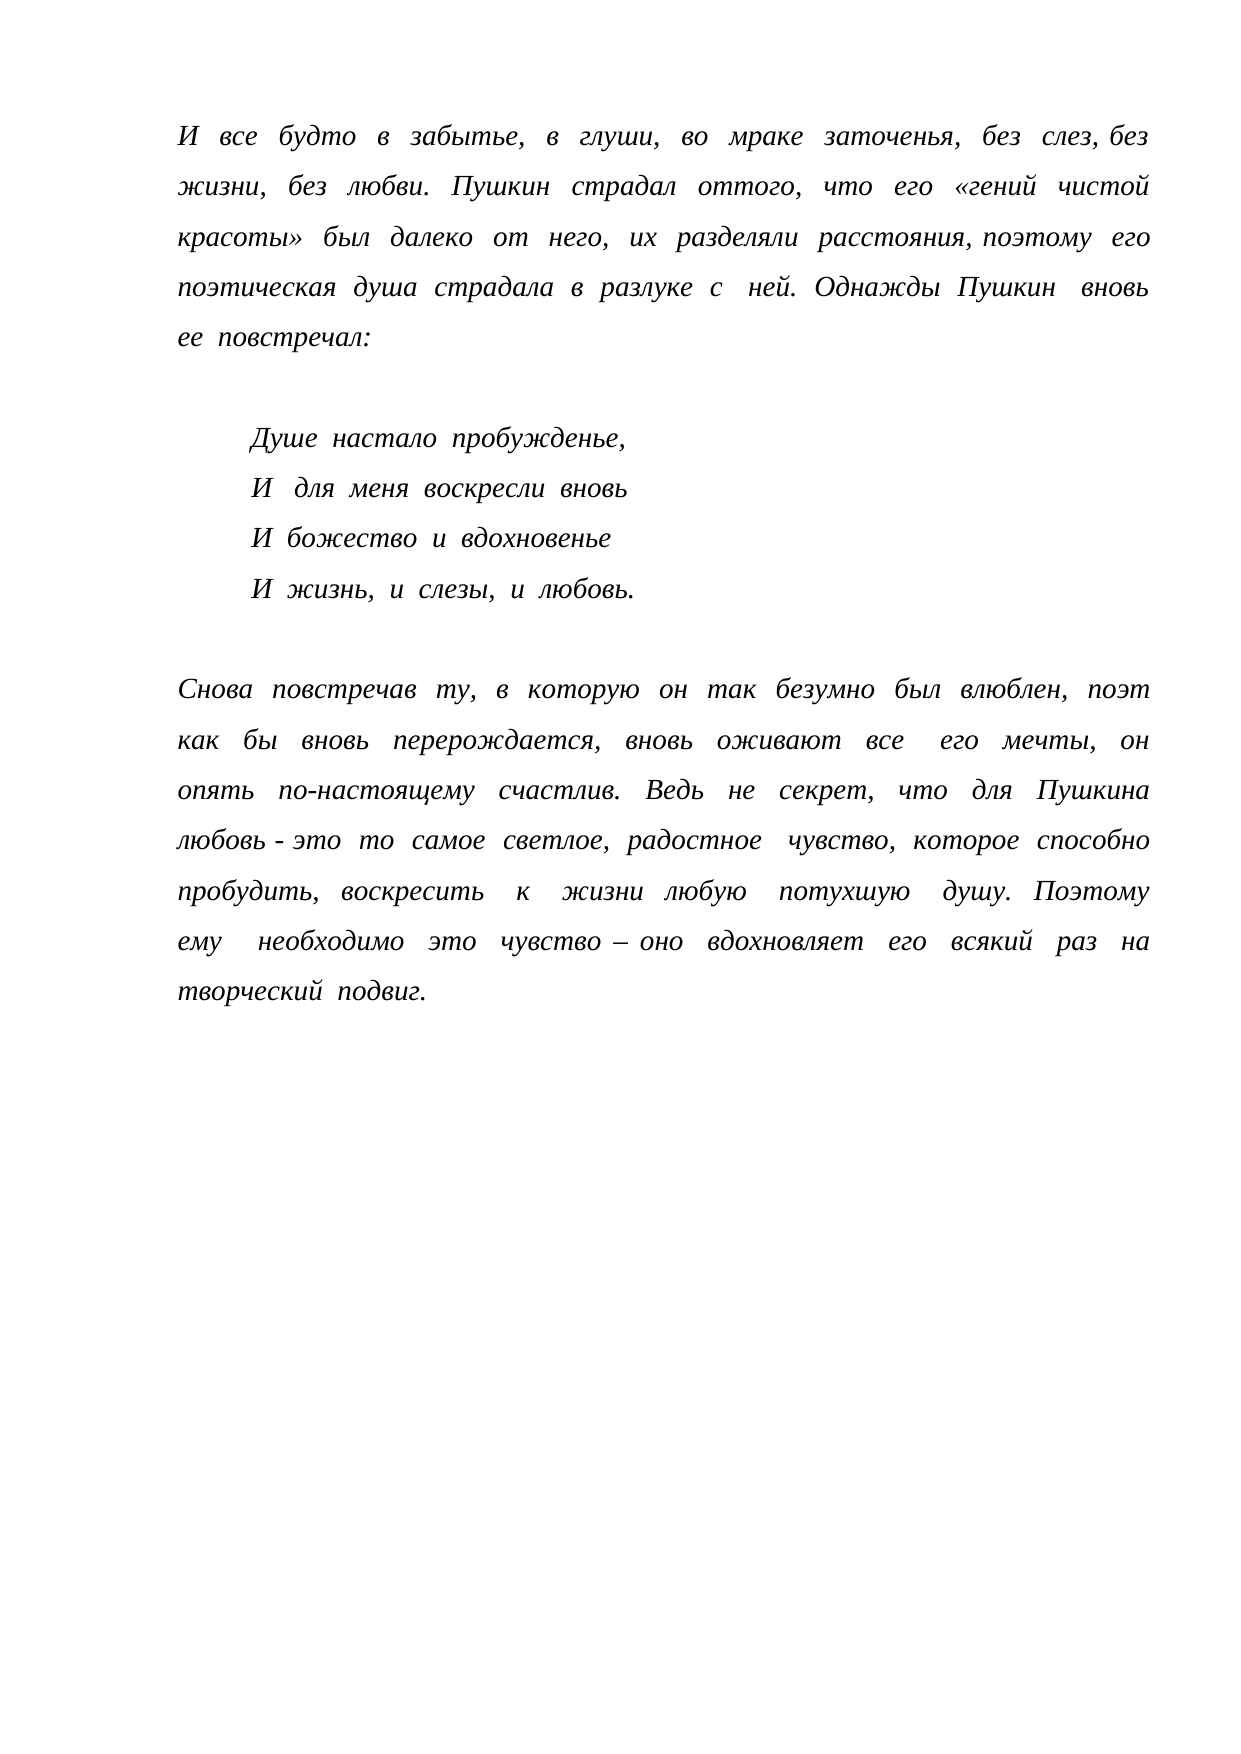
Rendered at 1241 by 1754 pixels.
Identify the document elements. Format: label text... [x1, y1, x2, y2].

text Снова повстречав ту, в которую он так безумно был влюблен, поэт как бы вновь перерождается, вновь оживают все его мечты, он опять по-настоящему счастлив. Ведь не секрет, что для Пушкина любовь - это то самое светлое, радостное чувство, которое способно пробудить, воскресить к жизни любую потухшую душу. Поэтому ему необходимо это чувство – оно вдохновляет его всякий раз на творческий подвиг. [177, 672, 1152, 1007]
text Душе настало пробужденье, [177, 420, 1152, 453]
text И для меня воскресли вновь [177, 470, 1152, 504]
text И все будто в забытье, в глуши, во мраке заточенья, без слез, без жизни, без любви. Пушкин страдал оттого, что его «гений чистой красоты» был далеко от него, их разделяли расстояния, поэтому его поэтическая душа страдала в разлуке с ней. Однажды Пушкин вновь ее повстречал: [177, 118, 1152, 353]
text И божество и вдохновенье [177, 521, 1152, 554]
text И жизнь, и слезы, и любовь. [177, 571, 1152, 604]
